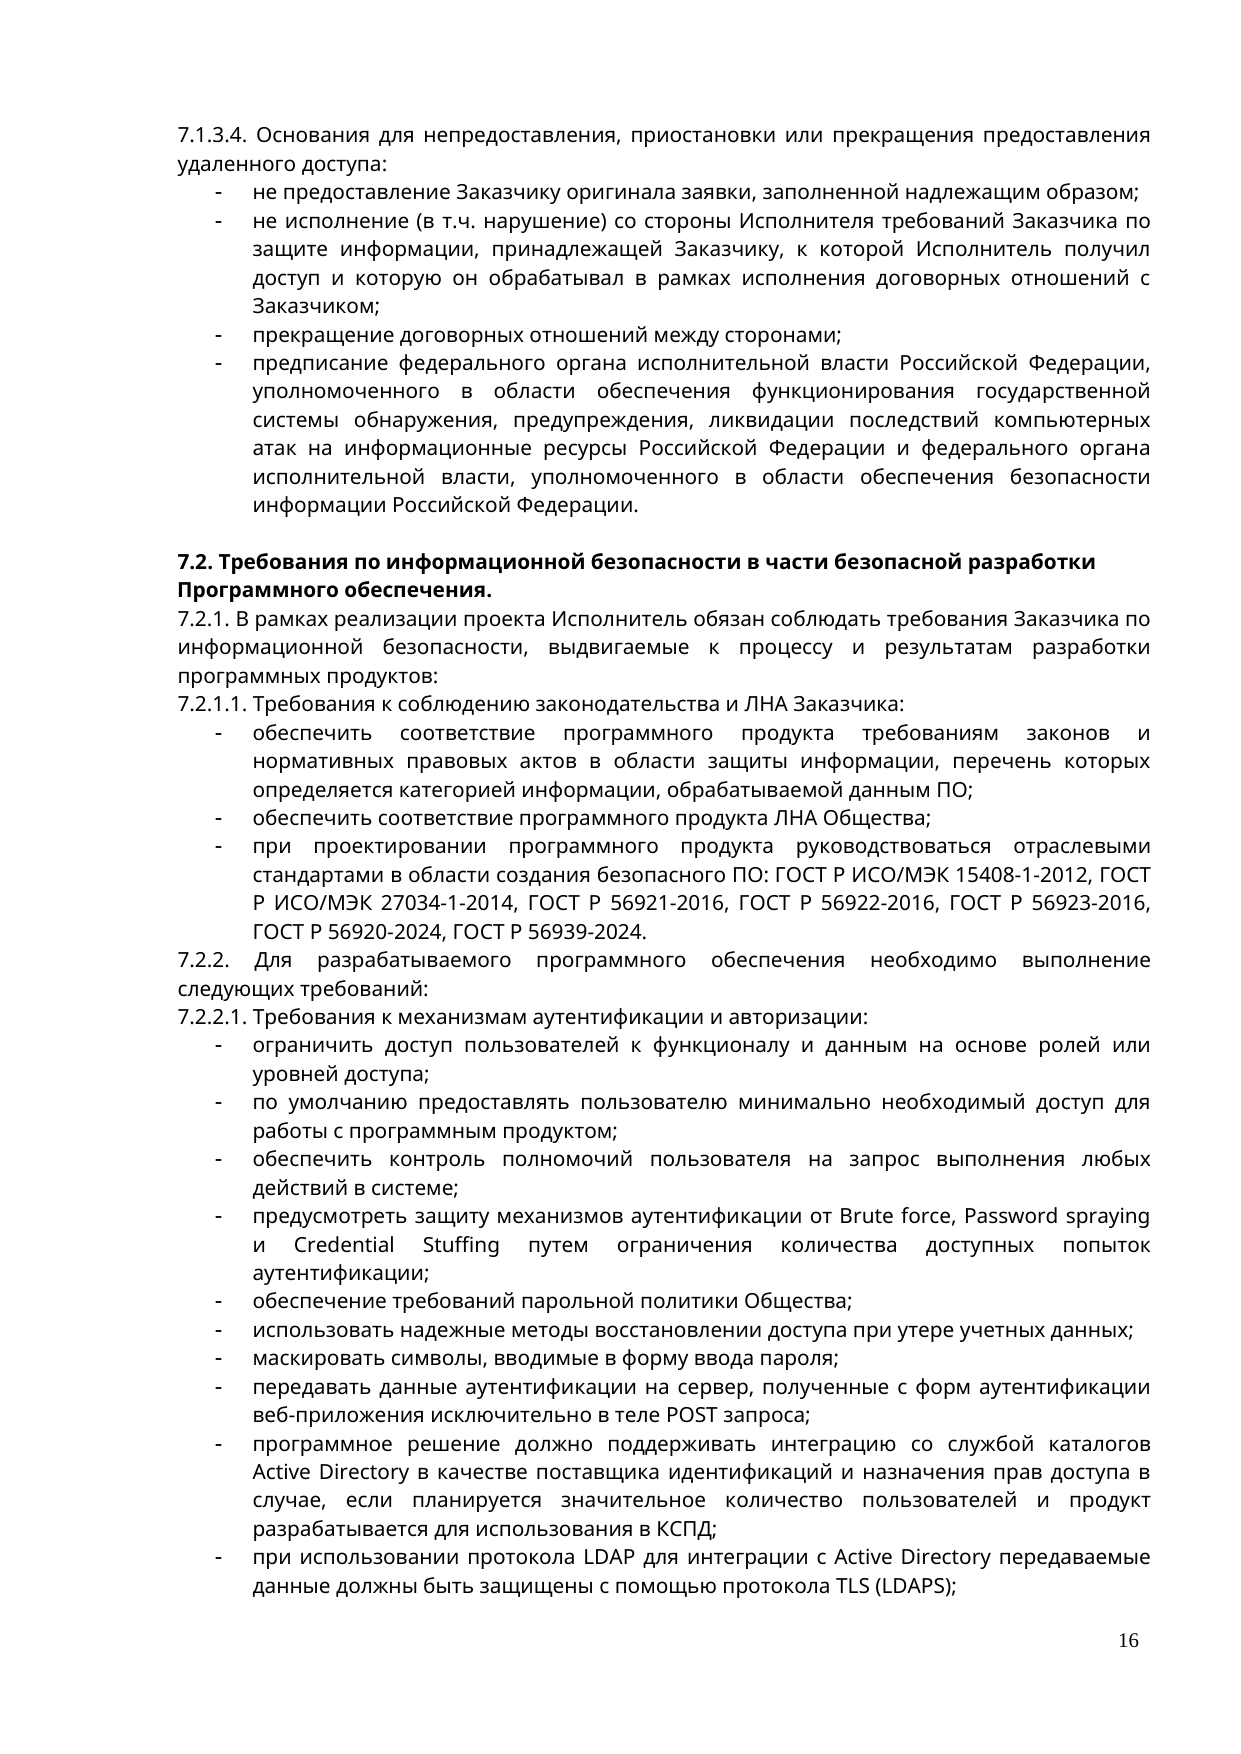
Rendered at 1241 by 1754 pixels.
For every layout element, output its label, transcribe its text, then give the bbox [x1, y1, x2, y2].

list не предоставление Заказчику оригинала заявки, заполненной надлежащим образом; [215, 177, 1152, 206]
list при проектировании программного продукта руководствоваться отраслевыми стандартами в области создания безопасного ПО: ГОСТ Р ИСО/МЭК 15408-1-2012, ГОСТ Р ИСО/МЭК 27034-1-2014, ГОСТ Р 56921-2016, ГОСТ Р 56922-2016, ГОСТ Р 56923-2016, ГОСТ Р 56920-2024, ГОСТ Р 56939-2024. [215, 832, 1152, 945]
list использовать надежные методы восстановлении доступа при утере учетных данных; [215, 1315, 1152, 1343]
text 7.2.1. В рамках реализации проекта Исполнитель обязан соблюдать требования Заказчика по информационной безопасности, выдвигаемые к процессу и результатам разработки программных продуктов: [177, 604, 1152, 689]
list маскировать символы, вводимые в форму ввода пароля; [215, 1343, 1152, 1372]
text 7.2.2. Для разрабатываемого программного обеспечения необходимо выполнение следующих требований: [177, 945, 1152, 1002]
list программное решение должно поддерживать интеграцию со службой каталогов Active Directory в качестве поставщика идентификаций и назначения прав доступа в случае, если планируется значительное количество пользователей и продукт разрабатывается для использования в КСПД; [215, 1429, 1152, 1542]
list предписание федерального органа исполнительной власти Российской Федерации, уполномоченного в области обеспечения функционирования государственной системы обнаружения, предупреждения, ликвидации последствий компьютерных атак на информационные ресурсы Российской Федерации и федерального органа исполнительной власти, уполномоченного в области обеспечения безопасности информации Российской Федерации. [215, 348, 1152, 519]
text 7.2.2.1. Требования к механизмам аутентификации и авторизации: [177, 1002, 1152, 1031]
list при использовании протокола LDAP для интеграции с Active Directory передаваемые данные должны быть защищены с помощью протокола TLS (LDAPS); [215, 1542, 1152, 1599]
list предусмотреть защиту механизмов аутентификации от Brute force, Password spraying и Credential Stuffing путем ограничения количества доступных попыток аутентификации; [215, 1201, 1152, 1287]
text 7.2.1.1. Требования к соблюдению законодательства и ЛНА Заказчика: [177, 689, 1152, 718]
list обеспечить соответствие программного продукта ЛНА Общества; [215, 803, 1152, 832]
list ограничить доступ пользователей к функционалу и данным на основе ролей или уровней доступа; [215, 1031, 1152, 1087]
text 7.1.3.4. Основания для непредоставления, приостановки или прекращения предоставления удаленного доступа: [177, 121, 1152, 177]
list обеспечить контроль полномочий пользователя на запрос выполнения любых действий в системе; [215, 1144, 1152, 1201]
subtitle 7.2. Требования по информационной безопасности в части безопасной разработки Программного обеспечения. [177, 547, 1152, 604]
list передавать данные аутентификации на сервер, полученные с форм аутентификации веб-приложения исключительно в теле POST запроса; [215, 1372, 1152, 1429]
list обеспечение требований парольной политики Общества; [215, 1287, 1152, 1315]
list прекращение договорных отношений между сторонами; [215, 320, 1152, 348]
list не исполнение (в т.ч. нарушение) со стороны Исполнителя требований Заказчика по защите информации, принадлежащей Заказчику, к которой Исполнитель получил доступ и которую он обрабатывал в рамках исполнения договорных отношений с Заказчиком; [215, 206, 1152, 320]
list обеспечить соответствие программного продукта требованиям законов и нормативных правовых актов в области защиты информации, перечень которых определяется категорией информации, обрабатываемой данным ПО; [215, 718, 1152, 803]
list по умолчанию предоставлять пользователю минимально необходимый доступ для работы с программным продуктом; [215, 1087, 1152, 1144]
